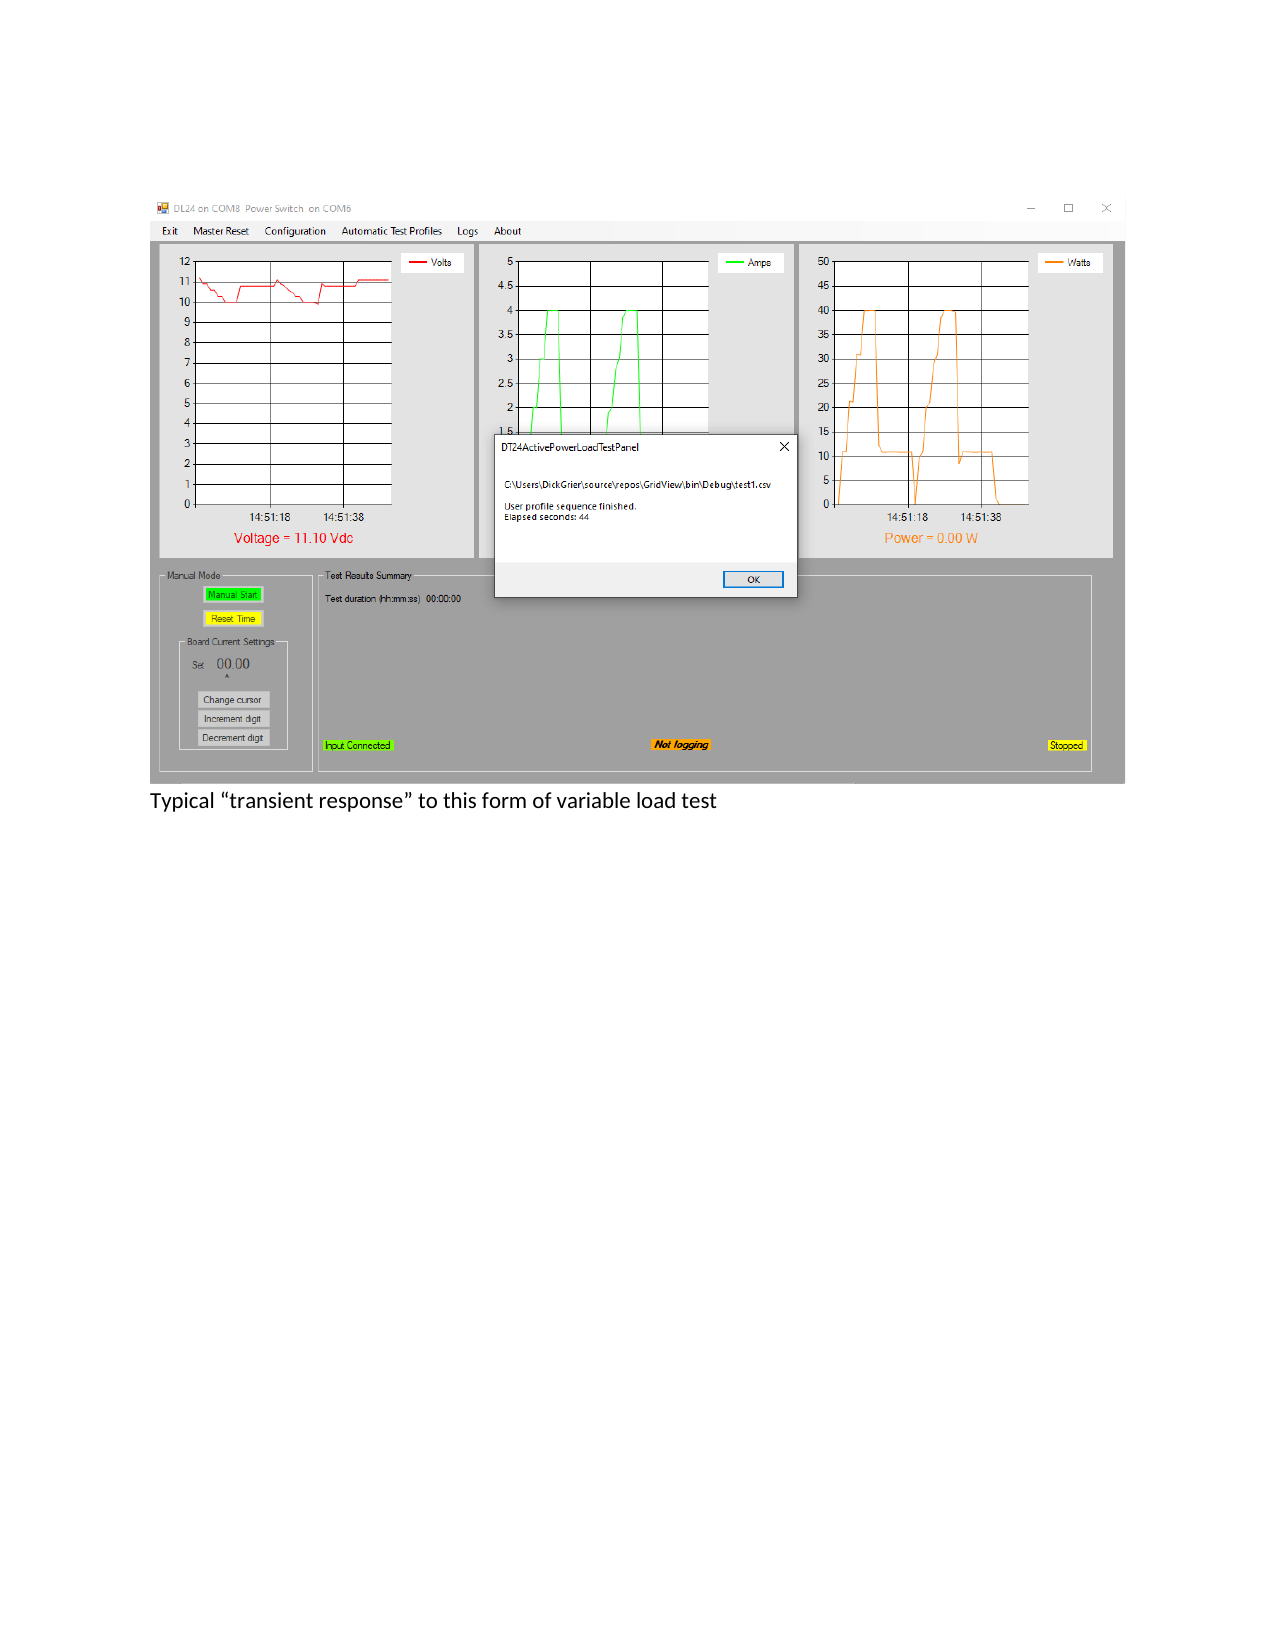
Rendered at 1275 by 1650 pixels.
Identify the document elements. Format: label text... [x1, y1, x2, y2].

text Typical “transient response” to this form of variable load test [150, 784, 1125, 814]
picture [150, 196, 1125, 784]
